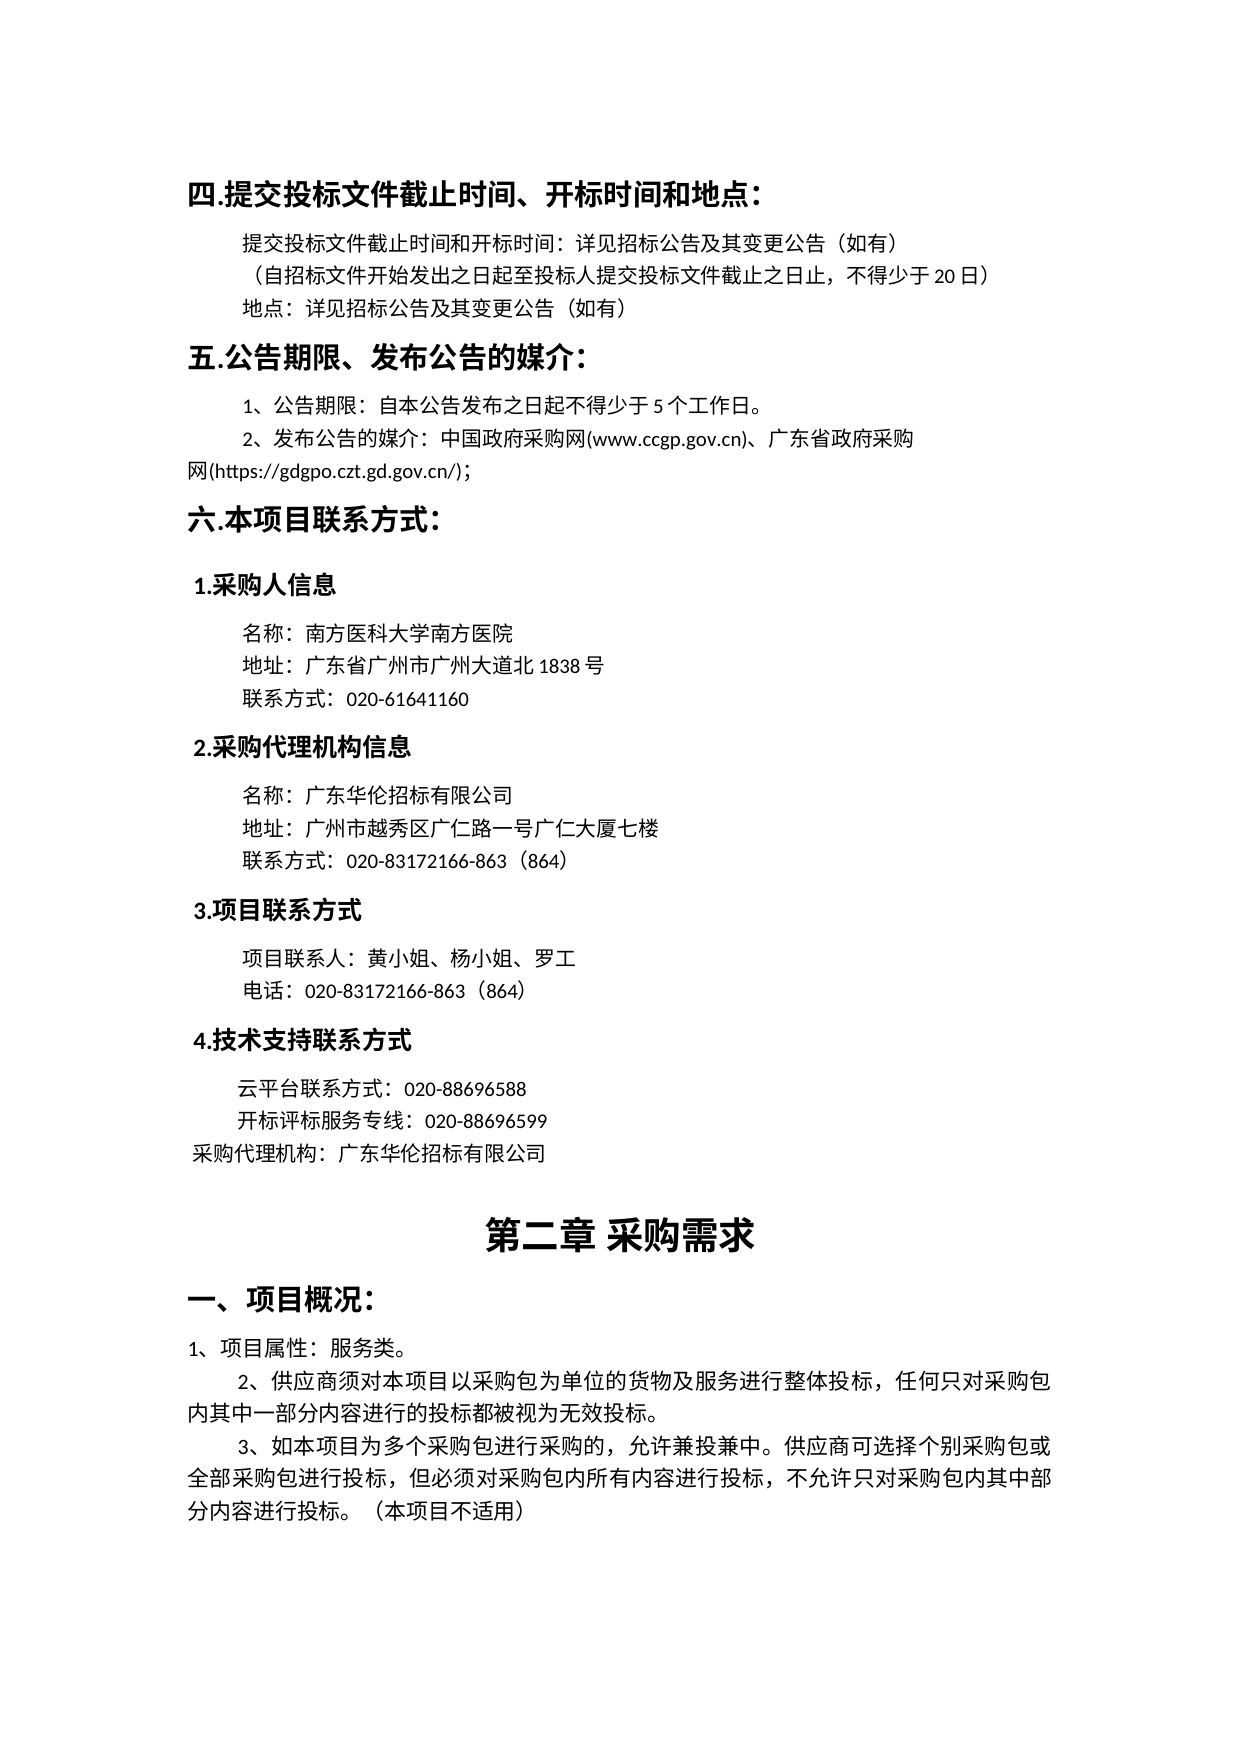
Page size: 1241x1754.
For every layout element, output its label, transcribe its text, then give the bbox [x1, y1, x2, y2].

text 地址：广州市越秀区广仁路一号广仁大厦七楼 [187, 812, 1053, 844]
text （自招标文件开始发出之日起至投标人提交投标文件截止之日止，不得少于20日） [187, 259, 1053, 292]
text 2、供应商须对本项目以采购包为单位的货物及服务进行整体投标，任何只对采购包内其中一部分内容进行的投标都被视为无效投标。 [187, 1364, 1053, 1429]
text 地址：广东省广州市广州大道北1838号 [187, 649, 1053, 682]
text 第二章 采购需求 [187, 1202, 1053, 1267]
text 3.项目联系方式 [187, 877, 1053, 942]
text 项目联系人：黄小姐、杨小姐、罗工 [187, 942, 1053, 974]
text 2、发布公告的媒介：中国政府采购网(www.ccgp.gov.cn)、广东省政府采购网(https://gdgpo.czt.gd.gov.cn/)； [187, 422, 1053, 487]
text 联系方式：020-83172166-863（864） [187, 844, 1053, 877]
text 1、项目属性：服务类。 [187, 1332, 1053, 1364]
text 云平台联系方式：020-88696588 [187, 1072, 1053, 1104]
text 1.采购人信息 [187, 552, 1053, 617]
text 一、项目概况： [187, 1267, 1053, 1332]
text 联系方式：020-61641160 [187, 682, 1053, 714]
text 开标评标服务专线：020-88696599 [187, 1104, 1053, 1137]
text 电话：020-83172166-863（864） [187, 974, 1053, 1007]
text 采购代理机构：广东华伦招标有限公司 [187, 1137, 1053, 1169]
text 六.本项目联系方式： [187, 487, 1053, 552]
text 4.技术支持联系方式 [187, 1007, 1053, 1072]
text 3、如本项目为多个采购包进行采购的，允许兼投兼中。供应商可选择个别采购包或全部采购包进行投标，但必须对采购包内所有内容进行投标，不允许只对采购包内其中部分内容进行投标。（本项目不适用） [187, 1429, 1053, 1527]
text 提交投标文件截止时间和开标时间：详见招标公告及其变更公告（如有） [187, 227, 1053, 259]
text 2.采购代理机构信息 [187, 714, 1053, 779]
text 名称：广东华伦招标有限公司 [187, 779, 1053, 812]
text 地点：详见招标公告及其变更公告（如有） [187, 292, 1053, 324]
text 1、公告期限：自本公告发布之日起不得少于5个工作日。 [187, 389, 1053, 422]
text 五.公告期限、发布公告的媒介： [187, 324, 1053, 389]
text 四.提交投标文件截止时间、开标时间和地点： [187, 162, 1053, 227]
text 名称：南方医科大学南方医院 [187, 617, 1053, 649]
